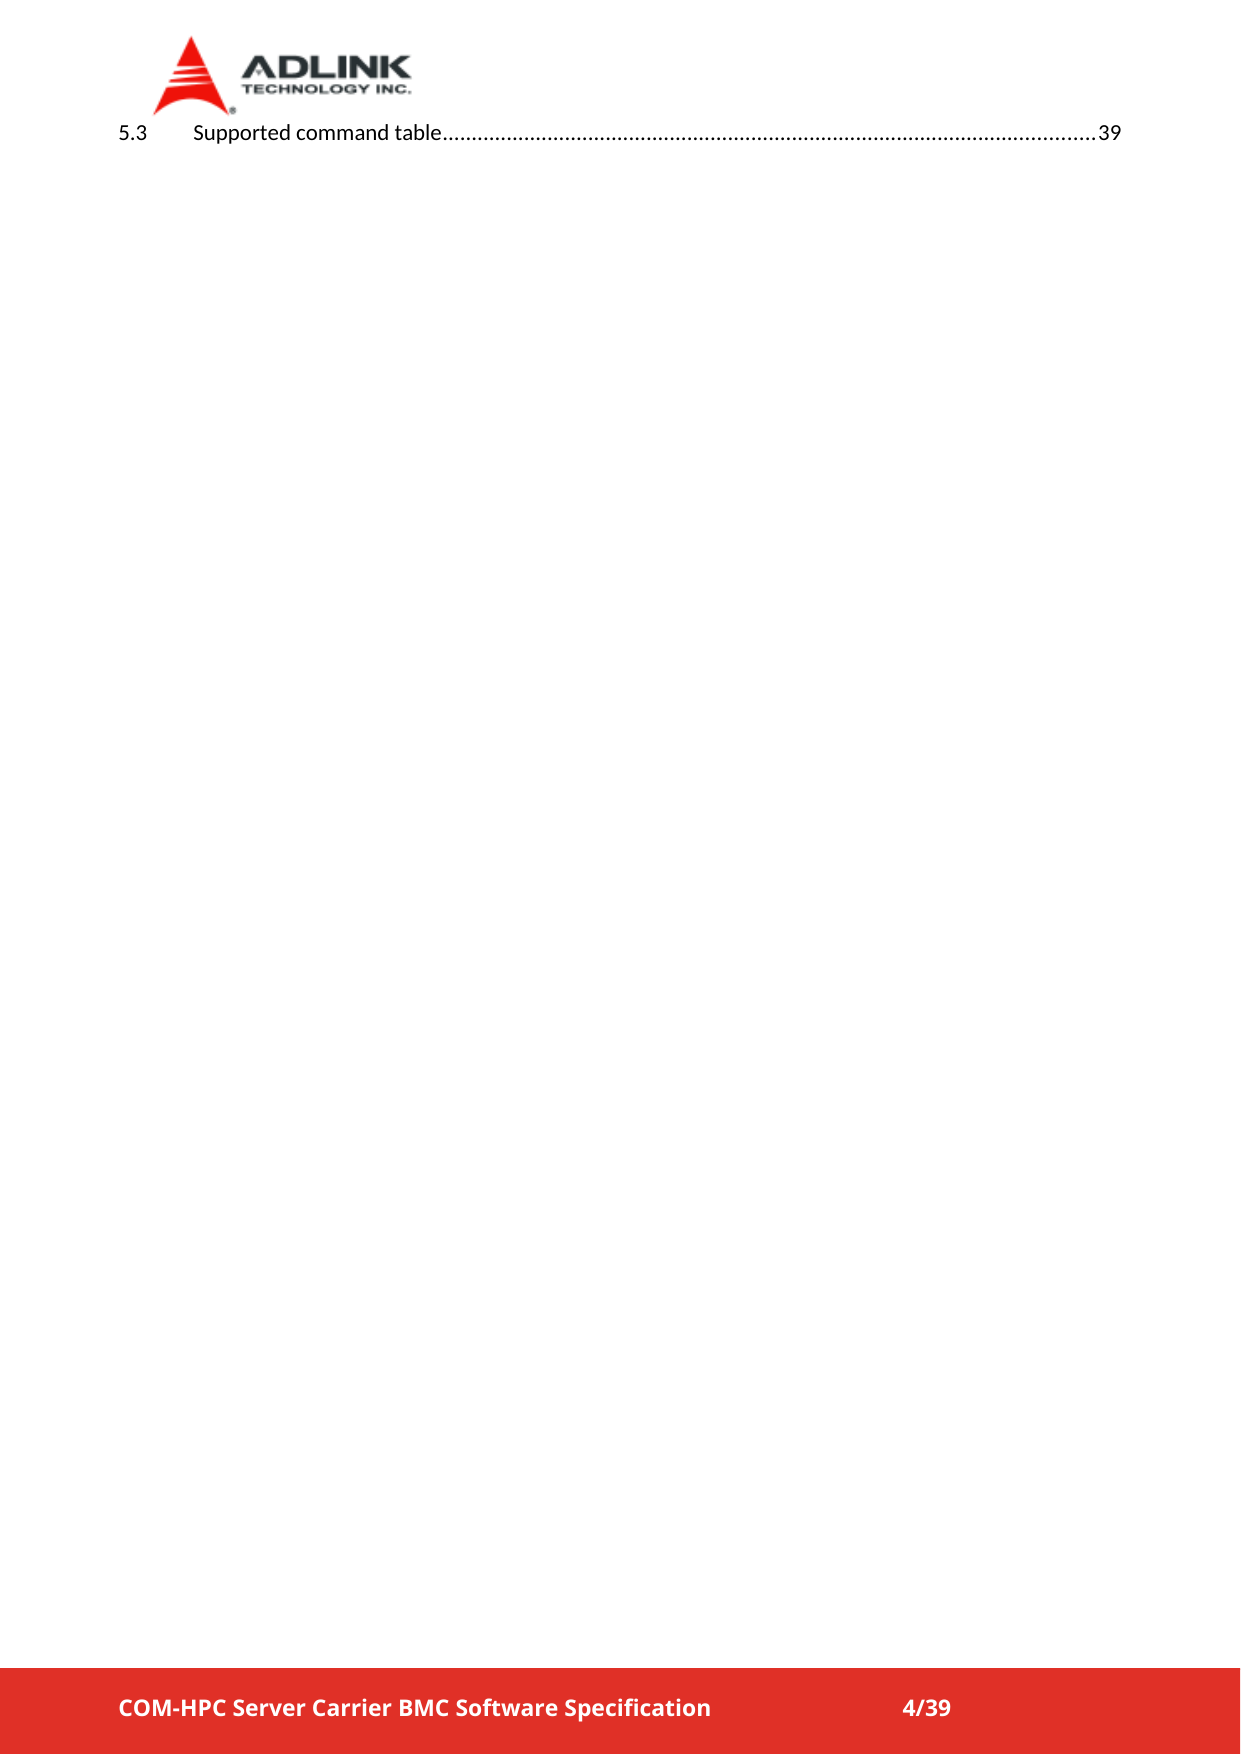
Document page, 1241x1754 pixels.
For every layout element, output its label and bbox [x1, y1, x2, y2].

picture [149, 28, 417, 118]
